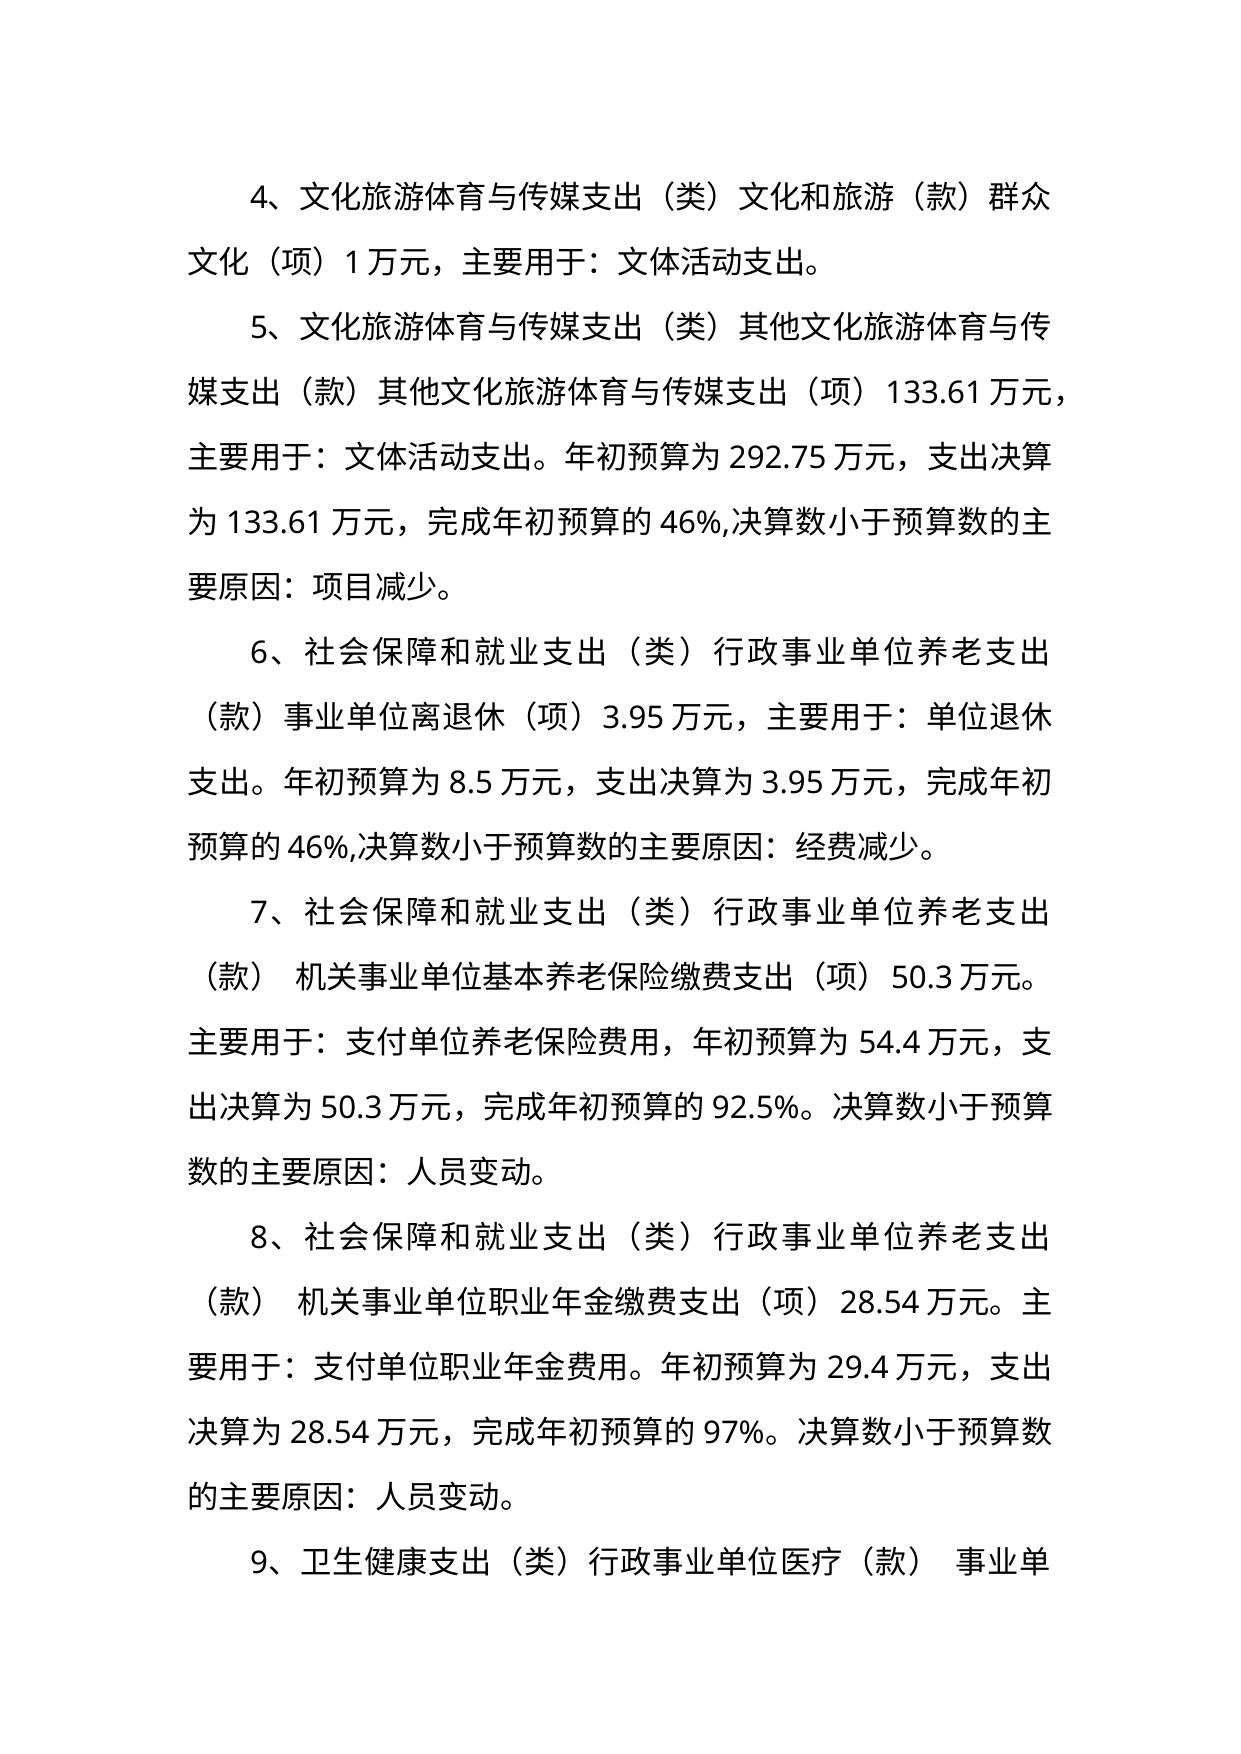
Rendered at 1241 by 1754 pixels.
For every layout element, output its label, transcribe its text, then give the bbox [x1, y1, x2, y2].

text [187, 1527, 1053, 1592]
text 6、社会保障和就业支出（类）行政事业单位养老支出（款）事业单位离退休（项）3.95万元，主要用于：单位退休支出。年初预算为8.5万元，支出决算为3.95万元，完成年初预算的46%,决算数小于预算数的主要原因：经费减少。 [187, 617, 1053, 877]
text 8、社会保障和就业支出（类）行政事业单位养老支出（款） 机关事业单位职业年金缴费支出（项）28.54万元。主要用于：支付单位职业年金费用。年初预算为29.4万元，支出决算为28.54万元，完成年初预算的97%。决算数小于预算数的主要原因：人员变动。 [187, 1202, 1053, 1527]
text 4、文化旅游体育与传媒支出（类）文化和旅游（款）群众文化（项）1万元，主要用于：文体活动支出。 [187, 162, 1053, 292]
text 7、社会保障和就业支出（类）行政事业单位养老支出（款） 机关事业单位基本养老保险缴费支出（项）50.3万元。主要用于：支付单位养老保险费用，年初预算为54.4万元，支出决算为50.3万元，完成年初预算的92.5%。决算数小于预算数的主要原因：人员变动。 [187, 877, 1053, 1202]
text 5、文化旅游体育与传媒支出（类）其他文化旅游体育与传媒支出（款）其他文化旅游体育与传媒支出（项）133.61万元，主要用于：文体活动支出。年初预算为292.75万元，支出决算为133.61万元，完成年初预算的46%,决算数小于预算数的主要原因：项目减少。 [187, 292, 1053, 617]
